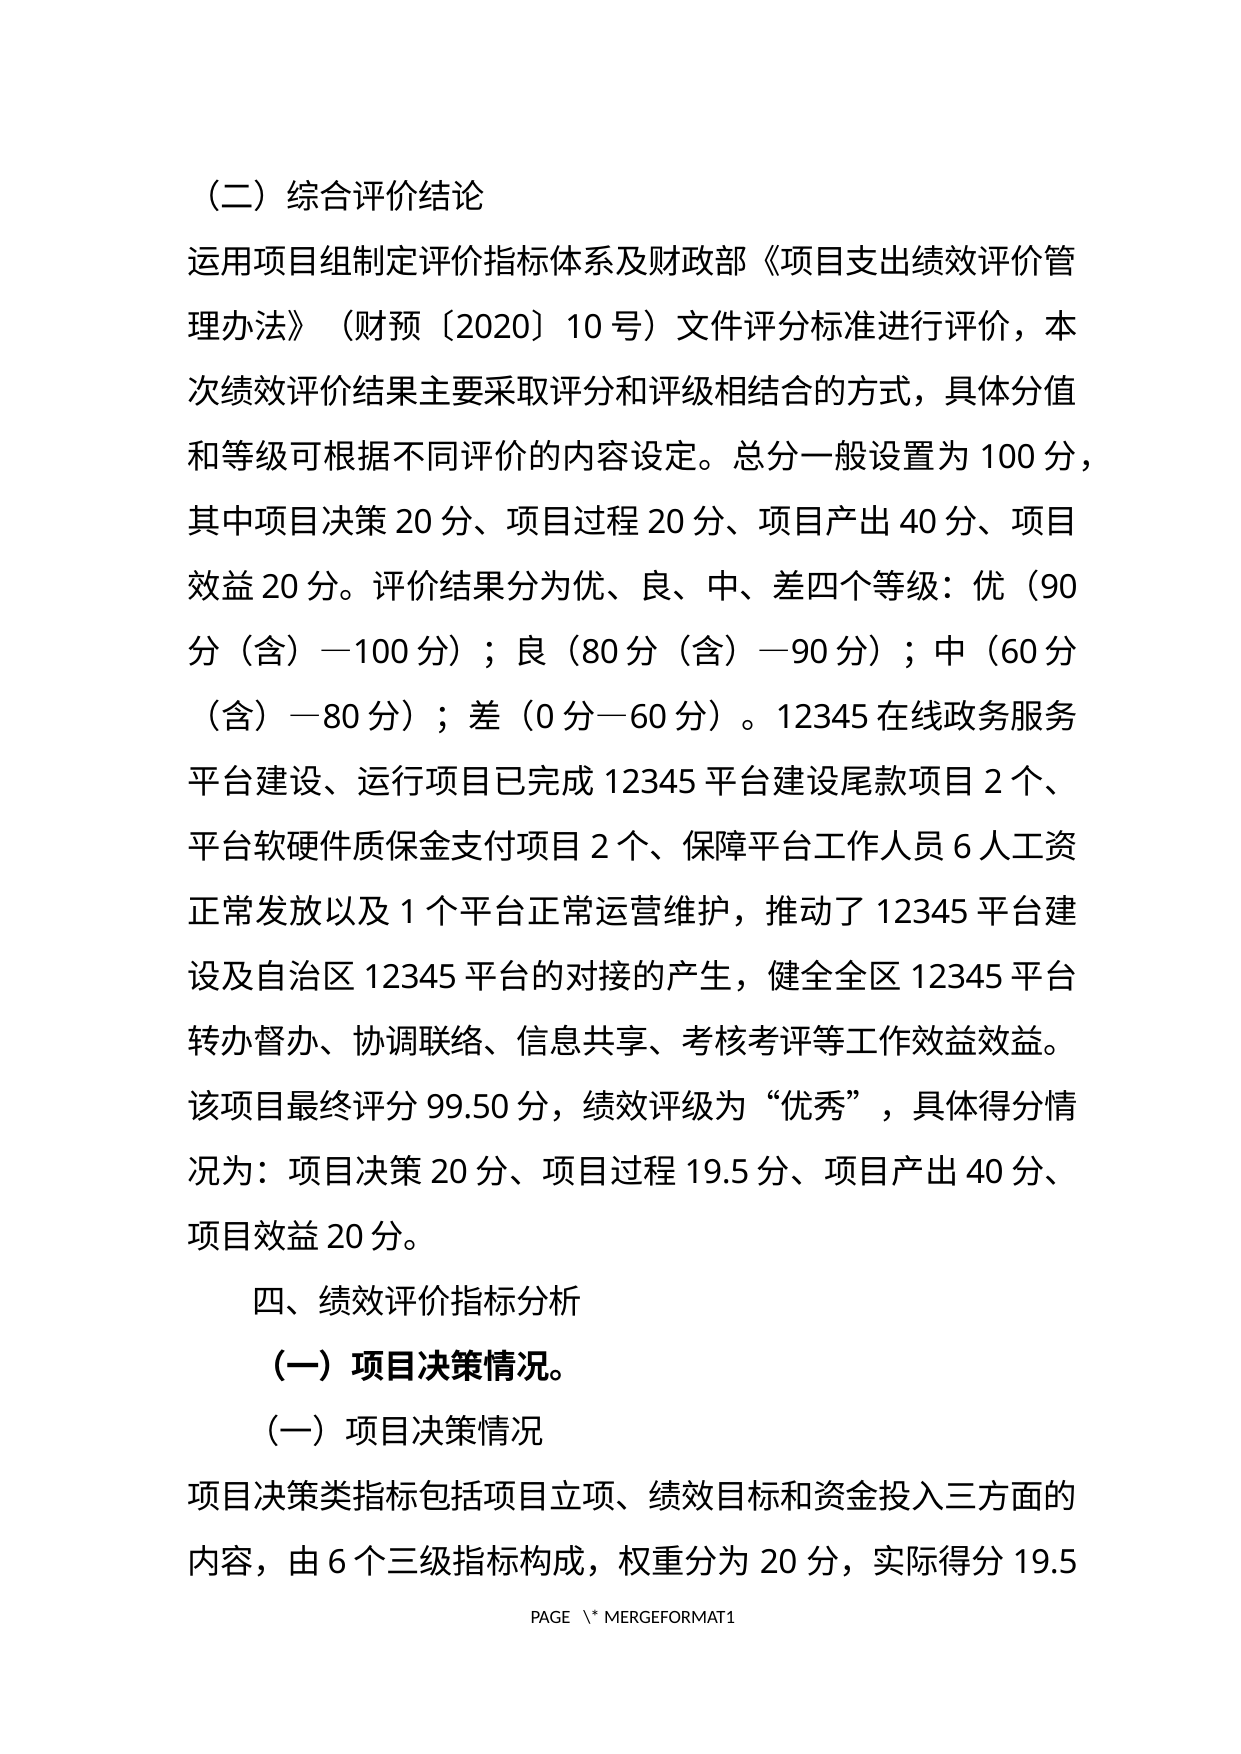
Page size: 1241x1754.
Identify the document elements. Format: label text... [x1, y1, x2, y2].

text 四、绩效评价指标分析 [187, 1267, 1078, 1332]
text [187, 1397, 1078, 1592]
text （一）项目决策情况。 [187, 1332, 1078, 1397]
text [187, 162, 1078, 1267]
